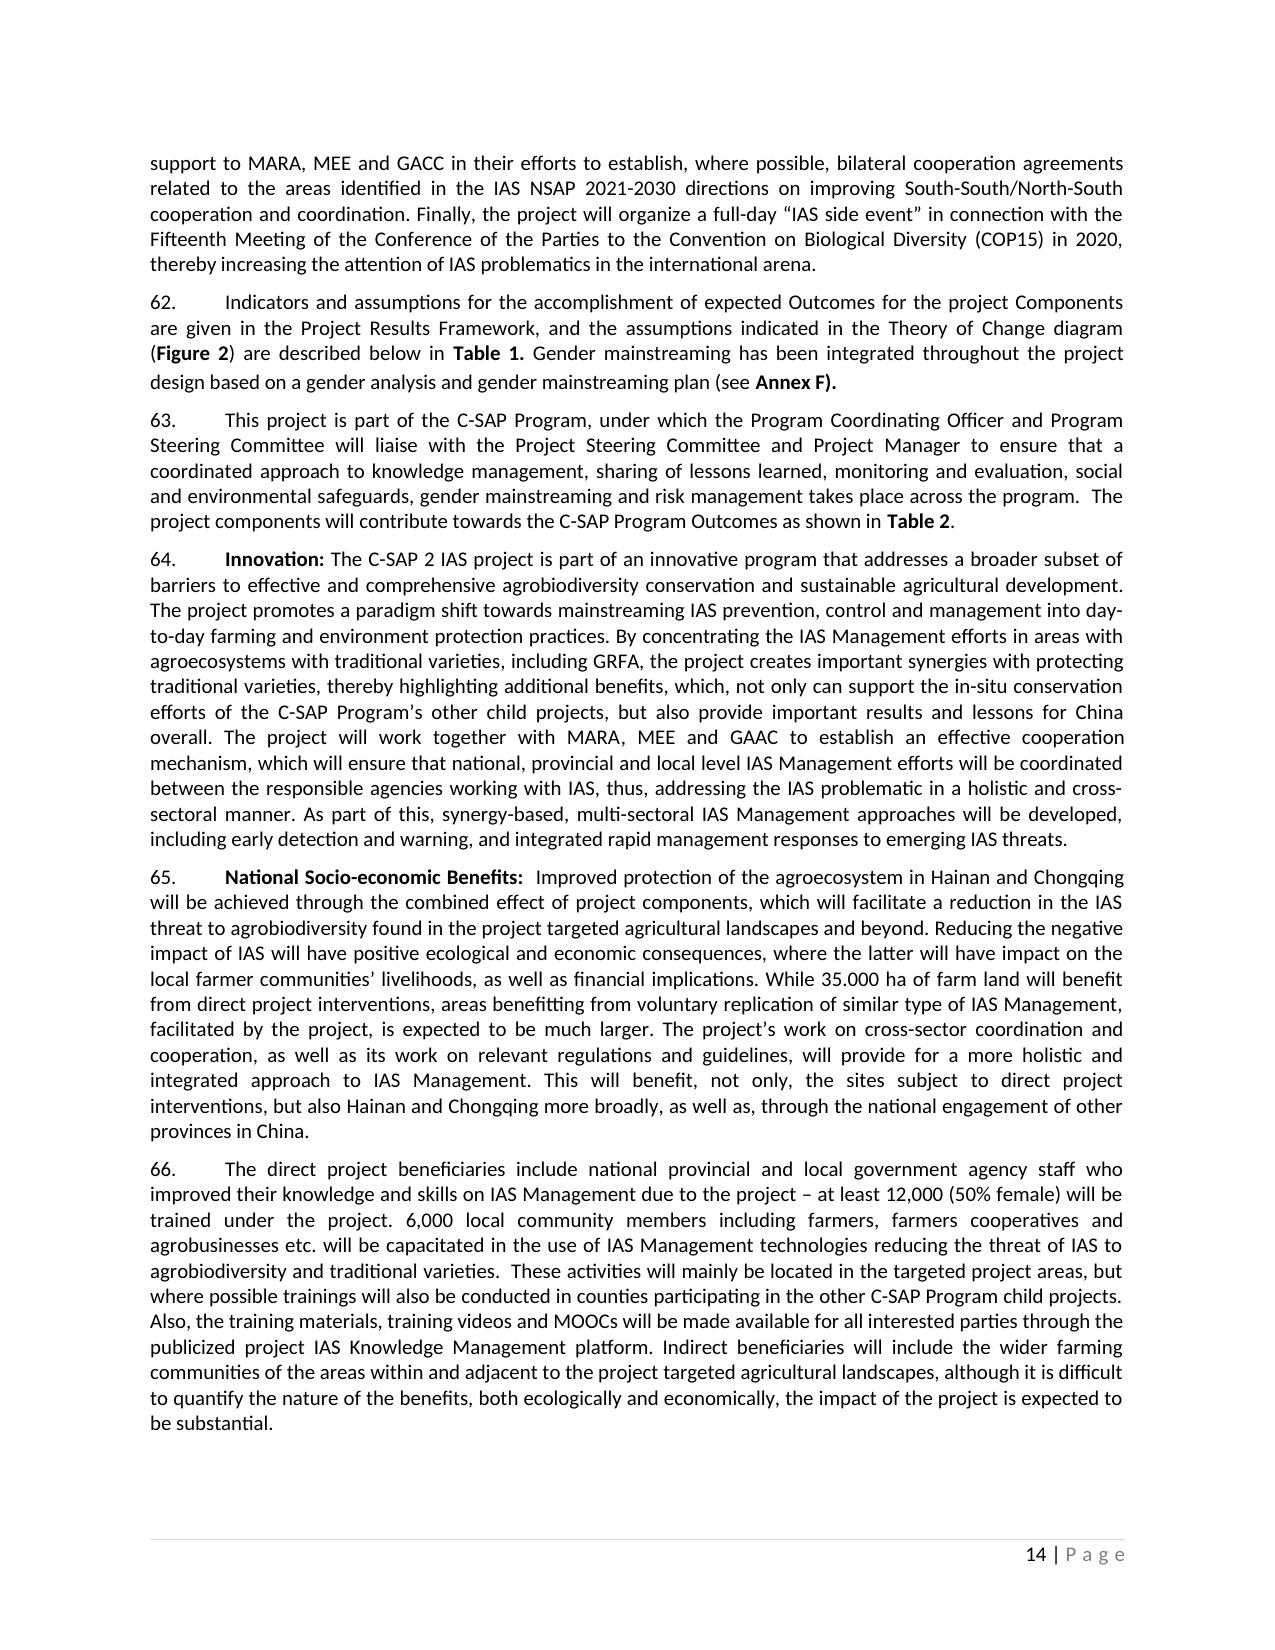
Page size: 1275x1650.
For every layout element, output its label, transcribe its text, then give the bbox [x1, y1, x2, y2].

list The direct project beneficiaries include national provincial and local government agency staff who improved their knowledge and skills on IAS Management due to the project – at least 12,000 (50% female) will be trained under the project. 6,000 local community members including farmers, farmers cooperatives and agrobusinesses etc. will be capacitated in the use of IAS Management technologies reducing the threat of IAS to agrobiodiversity and traditional varieties. These activities will mainly be located in the targeted project areas, but where possible trainings will also be conducted in counties participating in the other C-SAP Program child projects. Also, the training materials, training videos and MOOCs will be made available for all interested parties through the publicized project IAS Knowledge Management platform. Indirect beneficiaries will include the wider farming communities of the areas within and adjacent to the project targeted agricultural landscapes, although it is difficult to quantify the nature of the benefits, both ecologically and economically, the impact of the project is expected to be substantial. [150, 1156, 1125, 1436]
list Innovation: The C-SAP 2 IAS project is part of an innovative program that addresses a broader subset of barriers to effective and comprehensive agrobiodiversity conservation and sustainable agricultural development. The project promotes a paradigm shift towards mainstreaming IAS prevention, control and management into day-to-day farming and environment protection practices. By concentrating the IAS Management efforts in areas with agroecosystems with traditional varieties, including GRFA, the project creates important synergies with protecting traditional varieties, thereby highlighting additional benefits, which, not only can support the in-situ conservation efforts of the C-SAP Program’s other child projects, but also provide important results and lessons for China overall. The project will work together with MARA, MEE and GAAC to establish an effective cooperation mechanism, which will ensure that national, provincial and local level IAS Management efforts will be coordinated between the responsible agencies working with IAS, thus, addressing the IAS problematic in a holistic and cross-sectoral manner. As part of this, synergy-based, multi-sectoral IAS Management approaches will be developed, including early detection and warning, and integrated rapid management responses to emerging IAS threats. [150, 547, 1125, 852]
list Indicators and assumptions for the accomplishment of expected Outcomes for the project Components are given in the Project Results Framework, and the assumptions indicated in the Theory of Change diagram (Figure 2) are described below in Table 1. Gender mainstreaming has been integrated throughout the project design based on a gender analysis and gender mainstreaming plan (see Annex F). [150, 289, 1125, 394]
list This project is part of the C-SAP Program, under which the Program Coordinating Officer and Program Steering Committee will liaise with the Project Steering Committee and Project Manager to ensure that a coordinated approach to knowledge management, sharing of lessons learned, monitoring and evaluation, social and environmental safeguards, gender mainstreaming and risk management takes place across the program. The project components will contribute towards the C-SAP Program Outcomes as shown in Table 2. [150, 407, 1125, 534]
list National Socio-economic Benefits: Improved protection of the agroecosystem in Hainan and Chongqing will be achieved through the combined effect of project components, which will facilitate a reduction in the IAS threat to agrobiodiversity found in the project targeted agricultural landscapes and beyond. Reducing the negative impact of IAS will have positive ecological and economic consequences, where the latter will have impact on the local farmer communities’ livelihoods, as well as financial implications. While 35.000 ha of farm land will benefit from direct project interventions, areas benefitting from voluntary replication of similar type of IAS Management, facilitated by the project, is expected to be much larger. The project’s work on cross-sector coordination and cooperation, as well as its work on relevant regulations and guidelines, will provide for a more holistic and integrated approach to IAS Management. This will benefit, not only, the sites subject to direct project interventions, but also Hainan and Chongqing more broadly, as well as, through the national engagement of other provinces in China. [150, 864, 1125, 1144]
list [150, 150, 1125, 277]
